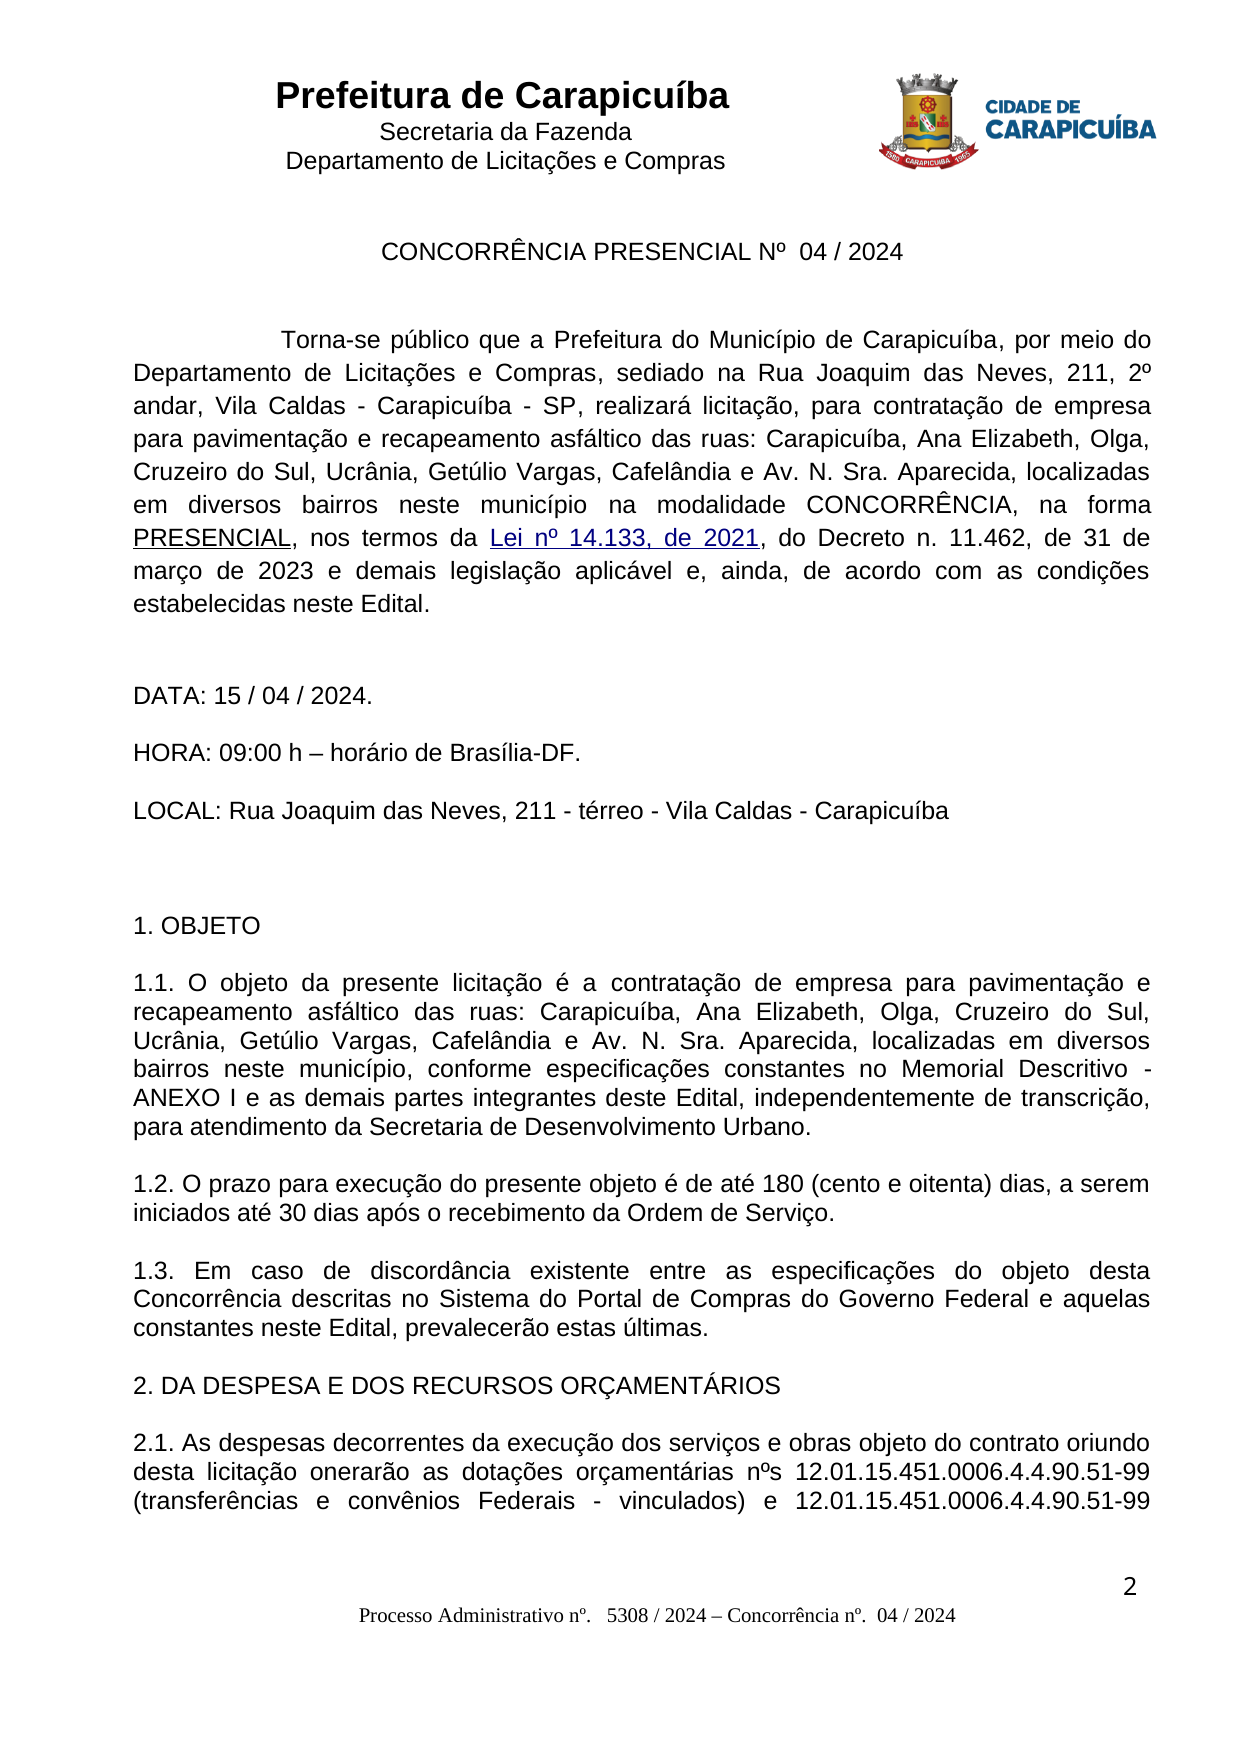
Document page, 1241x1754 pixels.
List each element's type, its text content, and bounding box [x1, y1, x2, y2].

text 1.3. Em caso de discordância existente entre as especificações do objeto desta Concorrência descritas no Sistema do Portal de Compras do Governo Federal e aquelas constantes neste Edital, prevalecerão estas últimas. [133, 1256, 1152, 1342]
picture [877, 65, 1159, 172]
text 1.1. O objeto da presente licitação é a contratação de empresa para pavimentação e recapeamento asfáltico das ruas: Carapicuíba, Ana Elizabeth, Olga, Cruzeiro do Sul, Ucrânia, Getúlio Vargas, Cafelândia e Av. N. Sra. Aparecida, localizadas em diversos bairros neste município, conforme especificações constantes no Memorial Descritivo - ANEXO I e as demais partes integrantes deste Edital, independentemente de transcrição, para atendimento da Secretaria de Desenvolvimento Urbano. [133, 968, 1152, 1141]
text LOCAL: Rua Joaquim das Neves, 211 - térreo - Vila Caldas - Carapicuíba [133, 796, 1152, 824]
text HORA: 09:00 h – horário de Brasília-DF. [133, 738, 1152, 767]
text Torna-se público que a Prefeitura do Município de Carapicuíba, por meio do Departamento de Licitações e Compras, sediado na Rua Joaquim das Neves, 211, 2º andar, Vila Caldas - Carapicuíba - SP, realizará licitação, para contratação de empresa para pavimentação e recapeamento asfáltico das ruas: Carapicuíba, Ana Elizabeth, Olga, Cruzeiro do Sul, Ucrânia, Getúlio Vargas, Cafelândia e Av. N. Sra. Aparecida, localizadas em diversos bairros neste município na modalidade CONCORRÊNCIA, na forma PRESENCIAL, nos termos da Lei nº 14.133, de 2021, do Decreto n. 11.462, de 31 de março de 2023 e demais legislação aplicável e, ainda, de acordo com as condições estabelecidas neste Edital. [133, 325, 1152, 618]
text DATA: 15 / 04 / 2024. [133, 681, 1152, 709]
text 1. OBJETO [133, 911, 1152, 939]
text 1.2. O prazo para execução do presente objeto é de até 180 (cento e oitenta) dias, a serem iniciados até 30 dias após o recebimento da Ordem de Serviço. [133, 1169, 1152, 1227]
text CONCORRÊNCIA PRESENCIAL Nº 04 / 2024 [133, 237, 1152, 266]
text 2. DA DESPESA E DOS RECURSOS ORÇAMENTÁRIOS [133, 1371, 1152, 1399]
